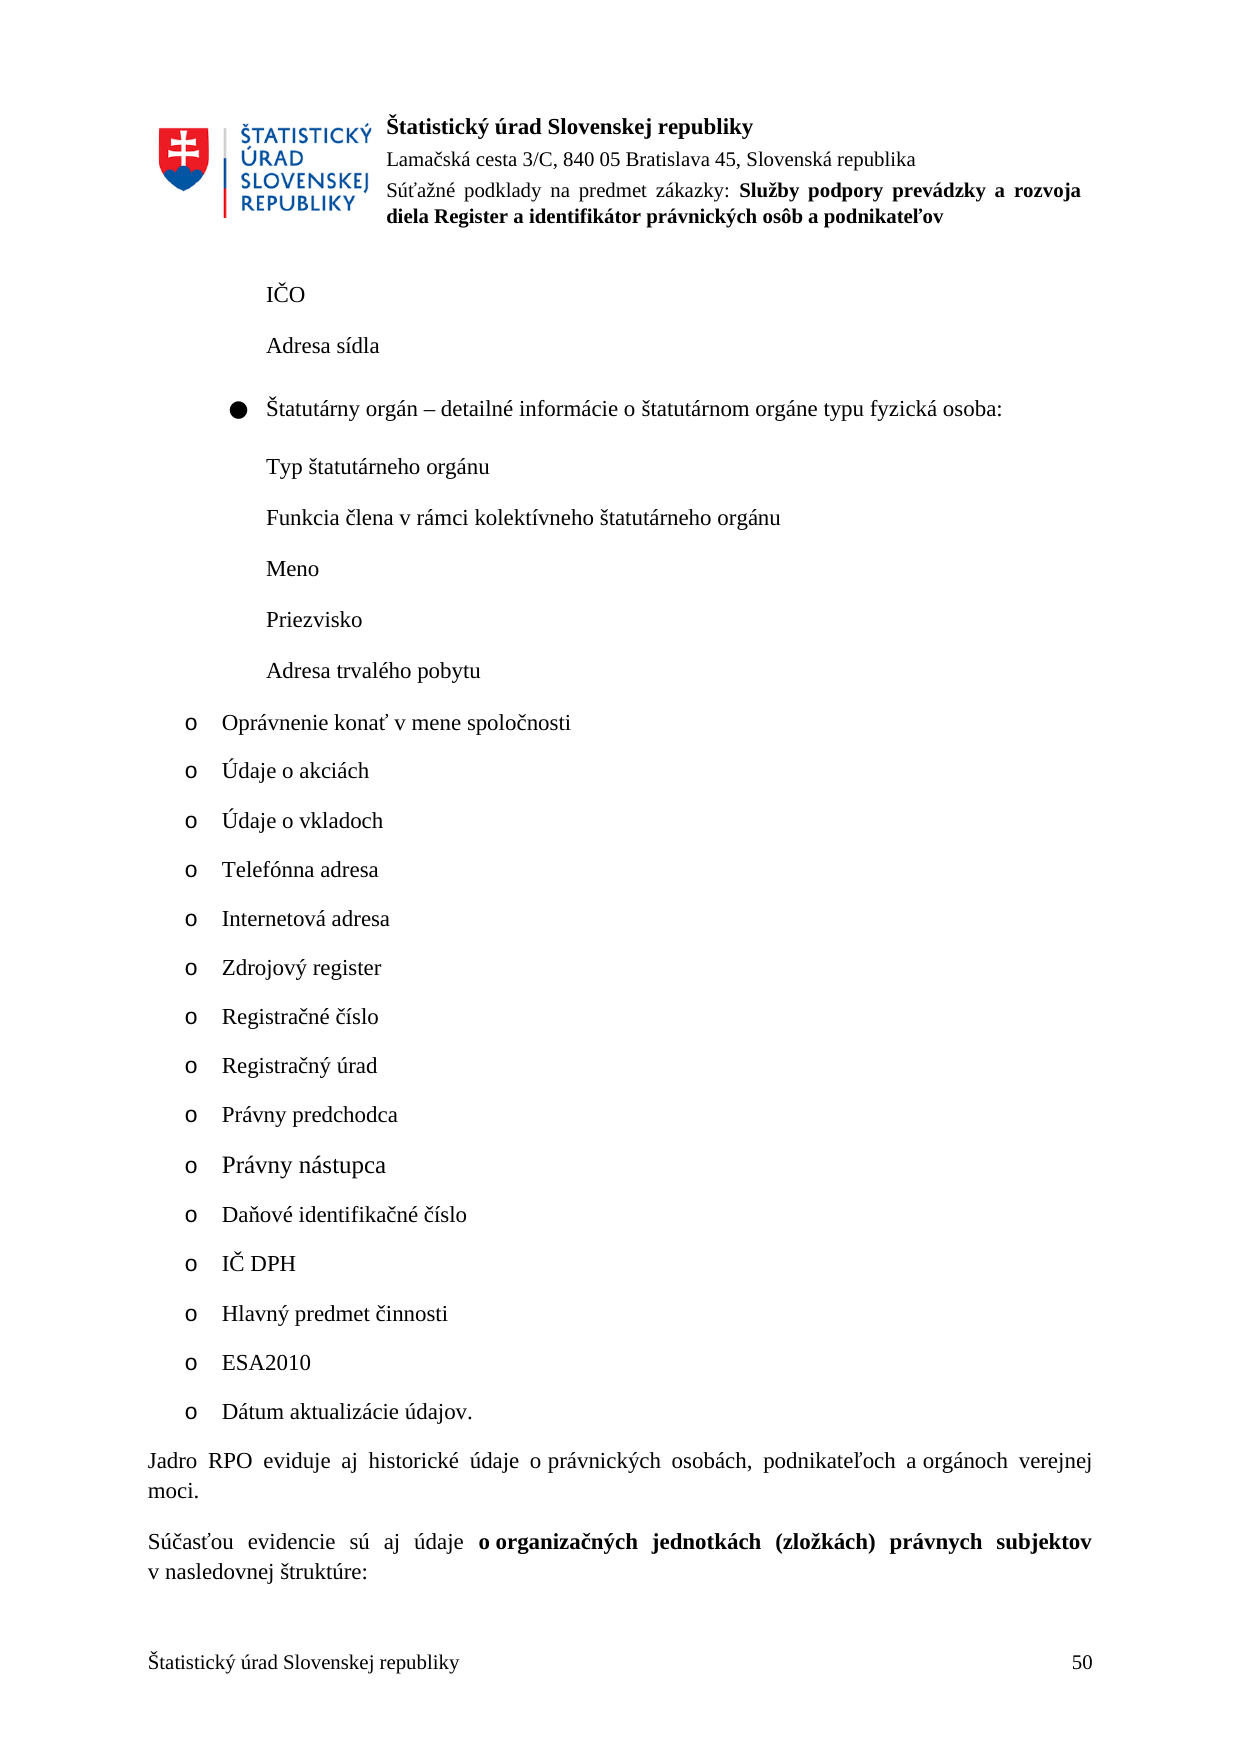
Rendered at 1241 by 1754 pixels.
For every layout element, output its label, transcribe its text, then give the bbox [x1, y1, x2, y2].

text Jadro RPO eviduje aj historické údaje o právnických osobách, podnikateľoch a orgánoch verejnej moci. [148, 1447, 1092, 1503]
list Údaje o vkladoch [184, 807, 1092, 835]
text Adresa sídla [266, 332, 1092, 358]
list IČ DPH [184, 1251, 1092, 1279]
list Registračný úrad [184, 1052, 1092, 1080]
list Registračné číslo [184, 1003, 1092, 1031]
list Telefónna adresa [184, 856, 1092, 884]
list Internetová adresa [184, 905, 1092, 933]
list Údaje o akciách [184, 758, 1092, 786]
list Dátum aktualizácie údajov. [184, 1398, 1092, 1426]
text Adresa trvalého pobytu [266, 657, 1092, 684]
text IČO [266, 281, 1092, 307]
list Hlavný predmet činnosti [184, 1299, 1092, 1328]
list Štatutárny orgán – detailné informácie o štatutárnom orgáne typu fyzická osoba: [228, 383, 1092, 430]
list Zdrojový register [184, 954, 1092, 982]
text Priezvisko [266, 606, 1092, 633]
text Meno [192, 555, 1092, 582]
list Oprávnenie konať v mene spoločnosti [184, 708, 1092, 737]
text Súčasťou evidencie sú aj údaje o organizačných jednotkách (zložkách) právnych subjektov v nasledovnej štruktúre: [148, 1528, 1092, 1584]
list Právny predchodca [184, 1101, 1092, 1129]
list Právny nástupca [184, 1150, 1092, 1180]
text Typ štatutárneho orgánu [266, 453, 1092, 480]
list ESA2010 [184, 1349, 1092, 1377]
text Funkcia člena v rámci kolektívneho štatutárneho orgánu [266, 504, 1092, 531]
list Daňové identifikačné číslo [184, 1201, 1092, 1230]
picture [158, 123, 372, 218]
